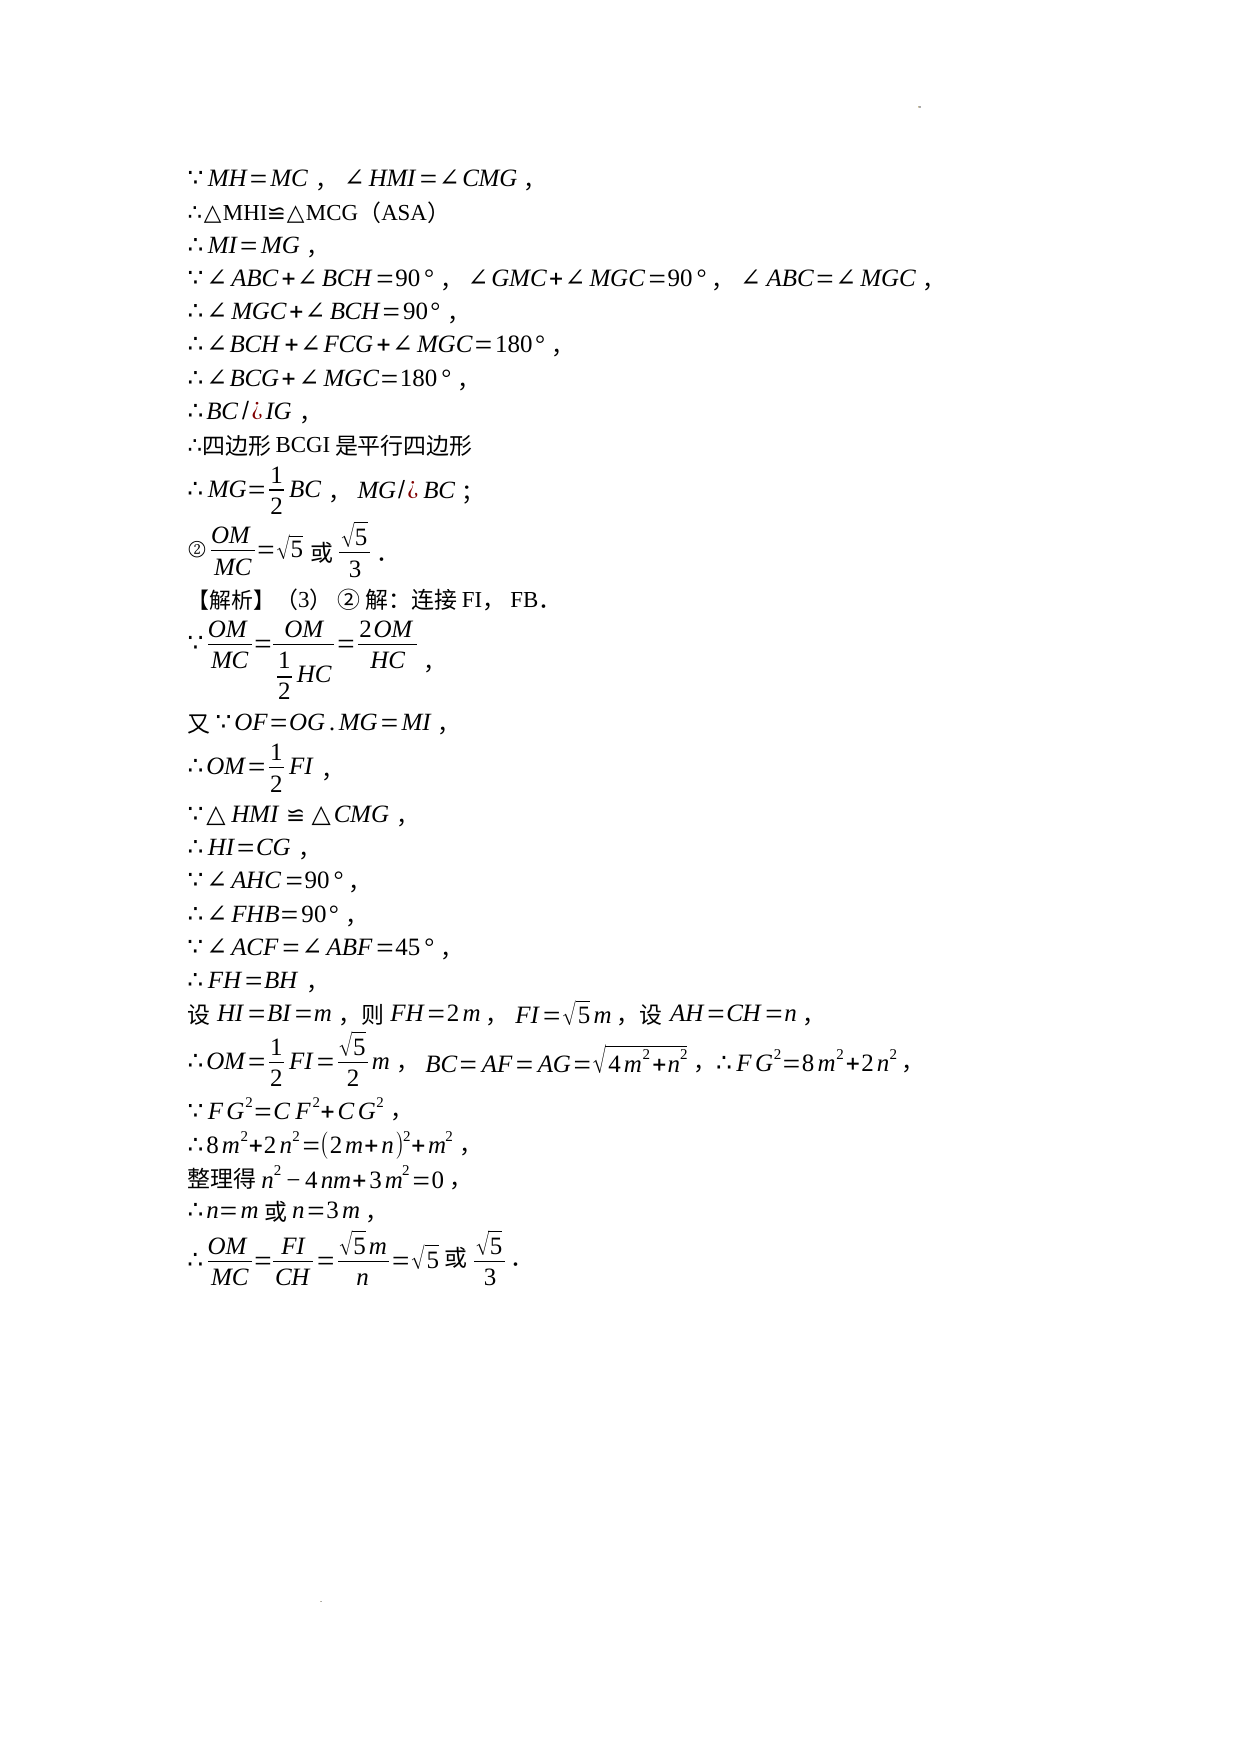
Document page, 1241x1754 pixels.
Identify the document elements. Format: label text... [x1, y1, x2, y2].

text 或 ． [187, 520, 1053, 582]
text ， [187, 964, 1053, 997]
text 或 ， [187, 1194, 1053, 1227]
text ， ； [187, 461, 1053, 520]
text ∴△MHI≌△MCG（ASA） [187, 195, 1053, 228]
text ≌ ， [187, 798, 1053, 831]
text ， [187, 864, 1053, 897]
text ， [187, 931, 1053, 964]
text ， ， ， [187, 1030, 1053, 1091]
text 又 ， [187, 706, 1053, 739]
text 设 ，则 ， ，设 ， [187, 997, 1053, 1030]
text ， [187, 228, 1053, 262]
text ， [187, 615, 1053, 706]
text ∴四边形BCGI是平行四边形 [187, 428, 1053, 461]
text 或 ． [187, 1227, 1053, 1292]
text 【解析】（3） ② 解：连接FI， FB． [187, 582, 1053, 615]
text ， [187, 395, 1053, 428]
text ， [187, 831, 1053, 864]
text ， ， [187, 162, 1053, 195]
text ， [187, 1126, 1053, 1161]
text ， ， ， [187, 262, 1053, 295]
text ， [187, 328, 1053, 361]
text ， [187, 361, 1053, 395]
text 整理得 ， [187, 1161, 1053, 1194]
text ， [187, 739, 1053, 798]
text ， [187, 295, 1053, 328]
text ， [187, 1091, 1053, 1126]
text ， [187, 897, 1053, 931]
